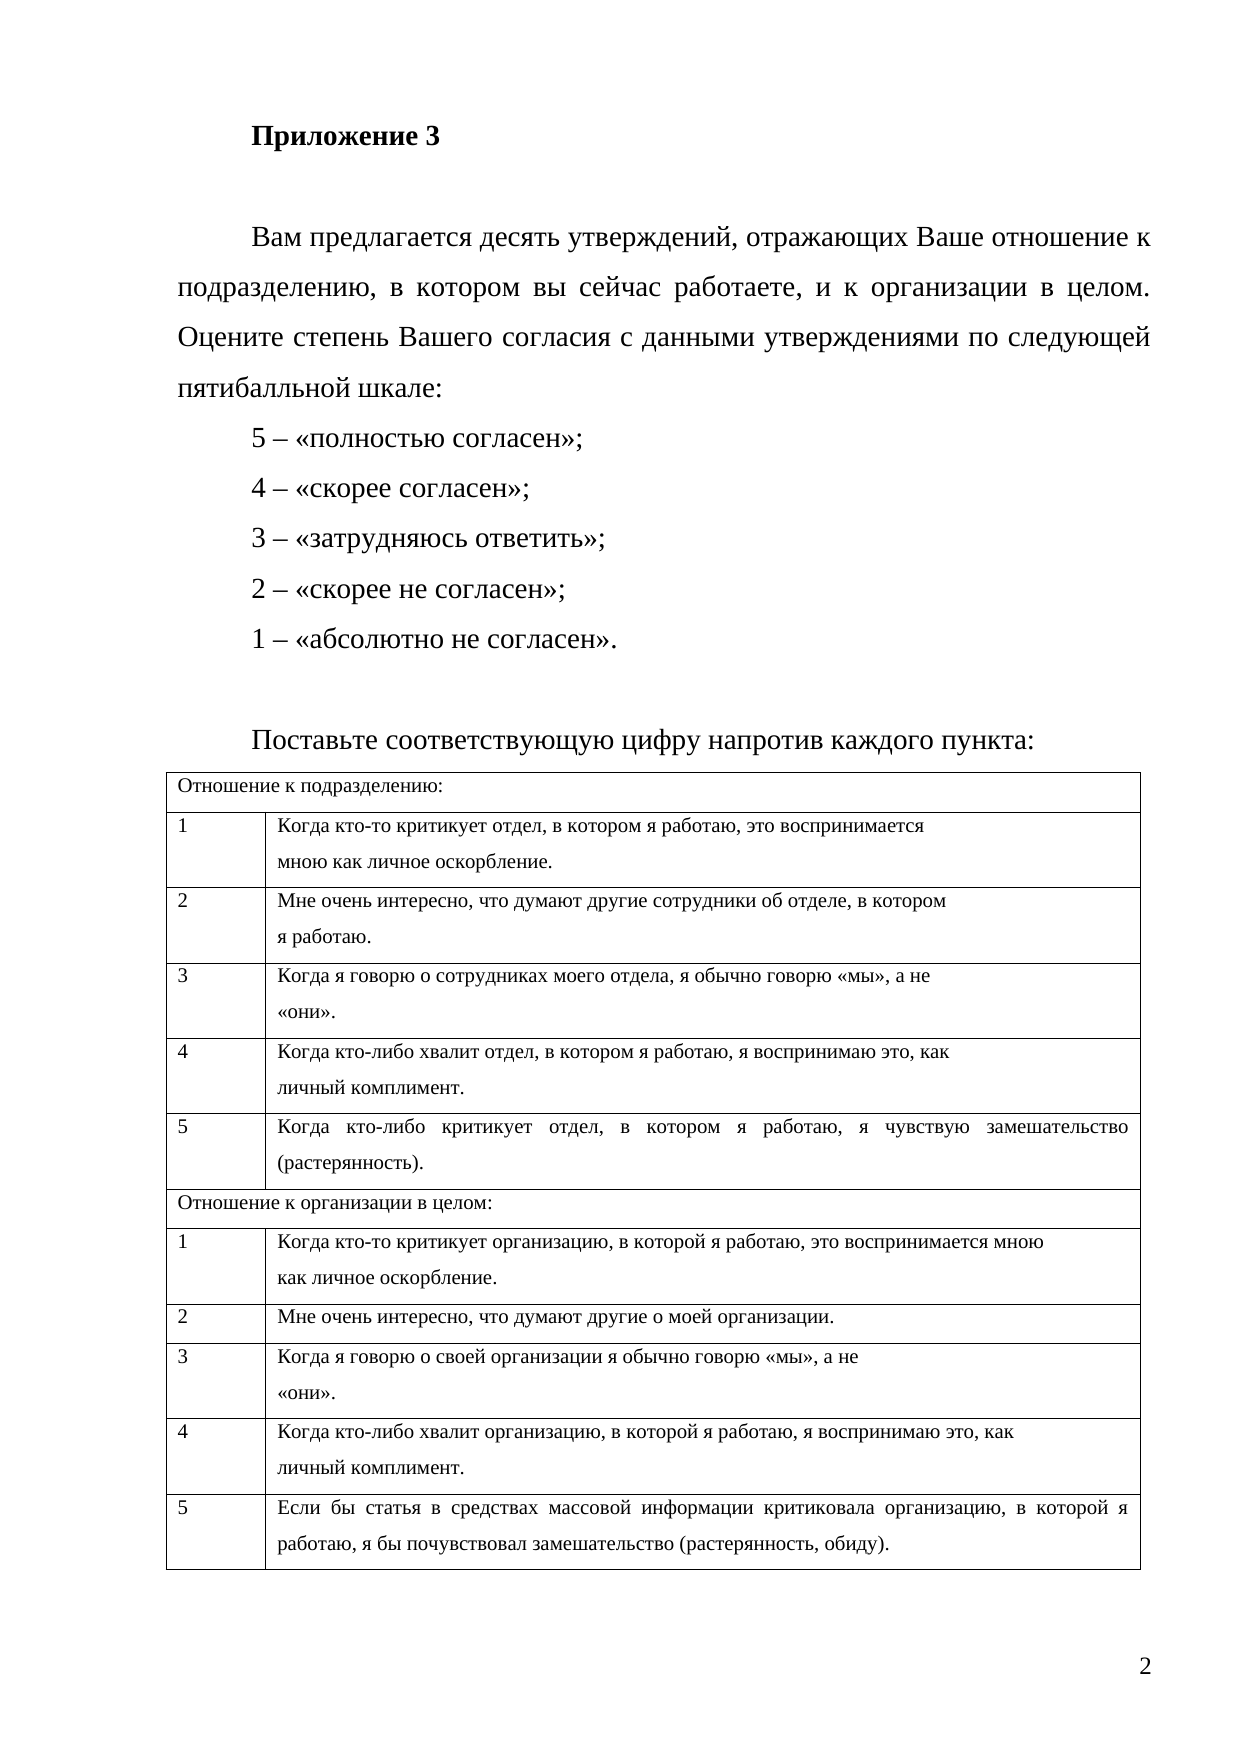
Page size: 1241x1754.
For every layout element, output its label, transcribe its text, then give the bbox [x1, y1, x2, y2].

table_cell Когда кто-то критикует организацию, в которой я работаю, это воспринимается мною как личное оскорбление. [266, 1229, 1140, 1303]
text 4 – «скорее согласен»; [177, 470, 1152, 504]
text 3 – «затрудняюсь ответить»; [177, 521, 1152, 554]
table_cell 5 [167, 1495, 265, 1569]
table_cell Когда кто-либо хвалит организацию, в которой я работаю, я воспринимаю это, как личный комплимент. [266, 1419, 1140, 1494]
table_cell 3 [167, 964, 265, 1038]
table_cell Мне очень интересно, что думают другие сотрудники об отделе, в котором я работаю. [266, 888, 1140, 962]
table_cell Если бы статья в средствах массовой информации критиковала организацию, в которой я работаю, я бы почувствовал замешательство (растерянность, обиду). [266, 1495, 1140, 1569]
table_cell 4 [167, 1419, 265, 1494]
table_cell 2 [167, 888, 265, 962]
table_cell Отношение к организации в целом: [167, 1190, 1140, 1228]
text Приложение 3 [177, 118, 1152, 152]
table_cell Когда я говорю о сотрудниках моего отдела, я обычно говорю «мы», а не «они». [266, 964, 1140, 1038]
table_cell 1 [167, 813, 265, 887]
table_cell 3 [167, 1344, 265, 1418]
table_cell Когда я говорю о своей организации я обычно говорю «мы», а не «они». [266, 1344, 1140, 1418]
table_cell Мне очень интересно, что думают другие о моей организации. [266, 1305, 1140, 1343]
table_cell 4 [167, 1039, 265, 1113]
table_cell 1 [167, 1229, 265, 1303]
table_cell Когда кто-то критикует отдел, в котором я работаю, это воспринимается мною как личное оскорбление. [266, 813, 1140, 887]
table_cell 5 [167, 1114, 265, 1189]
table_cell Когда кто-либо хвалит отдел, в котором я работаю, я воспринимаю это, как личный комплимент. [266, 1039, 1140, 1113]
text 2 – «скорее не согласен»; [177, 571, 1152, 604]
text 1 – «абсолютно не согласен». [177, 621, 1152, 655]
table_cell Когда кто-либо критикует отдел, в котором я работаю, я чувствую замешательство (растерянность). [266, 1114, 1140, 1189]
text Поставьте соответствующую цифру напротив каждого пункта: [177, 722, 1152, 755]
table_header Отношение к подразделению: [167, 773, 1140, 812]
table_cell 2 [167, 1305, 265, 1343]
text Вам предлагается десять утверждений, отражающих Ваше отношение к подразделению, в котором вы сейчас работаете, и к организации в целом. Оцените степень Вашего согласия с данными утверждениями по следующей пятибалльной шкале: [177, 219, 1152, 403]
text 5 – «полностью согласен»; [177, 420, 1152, 453]
